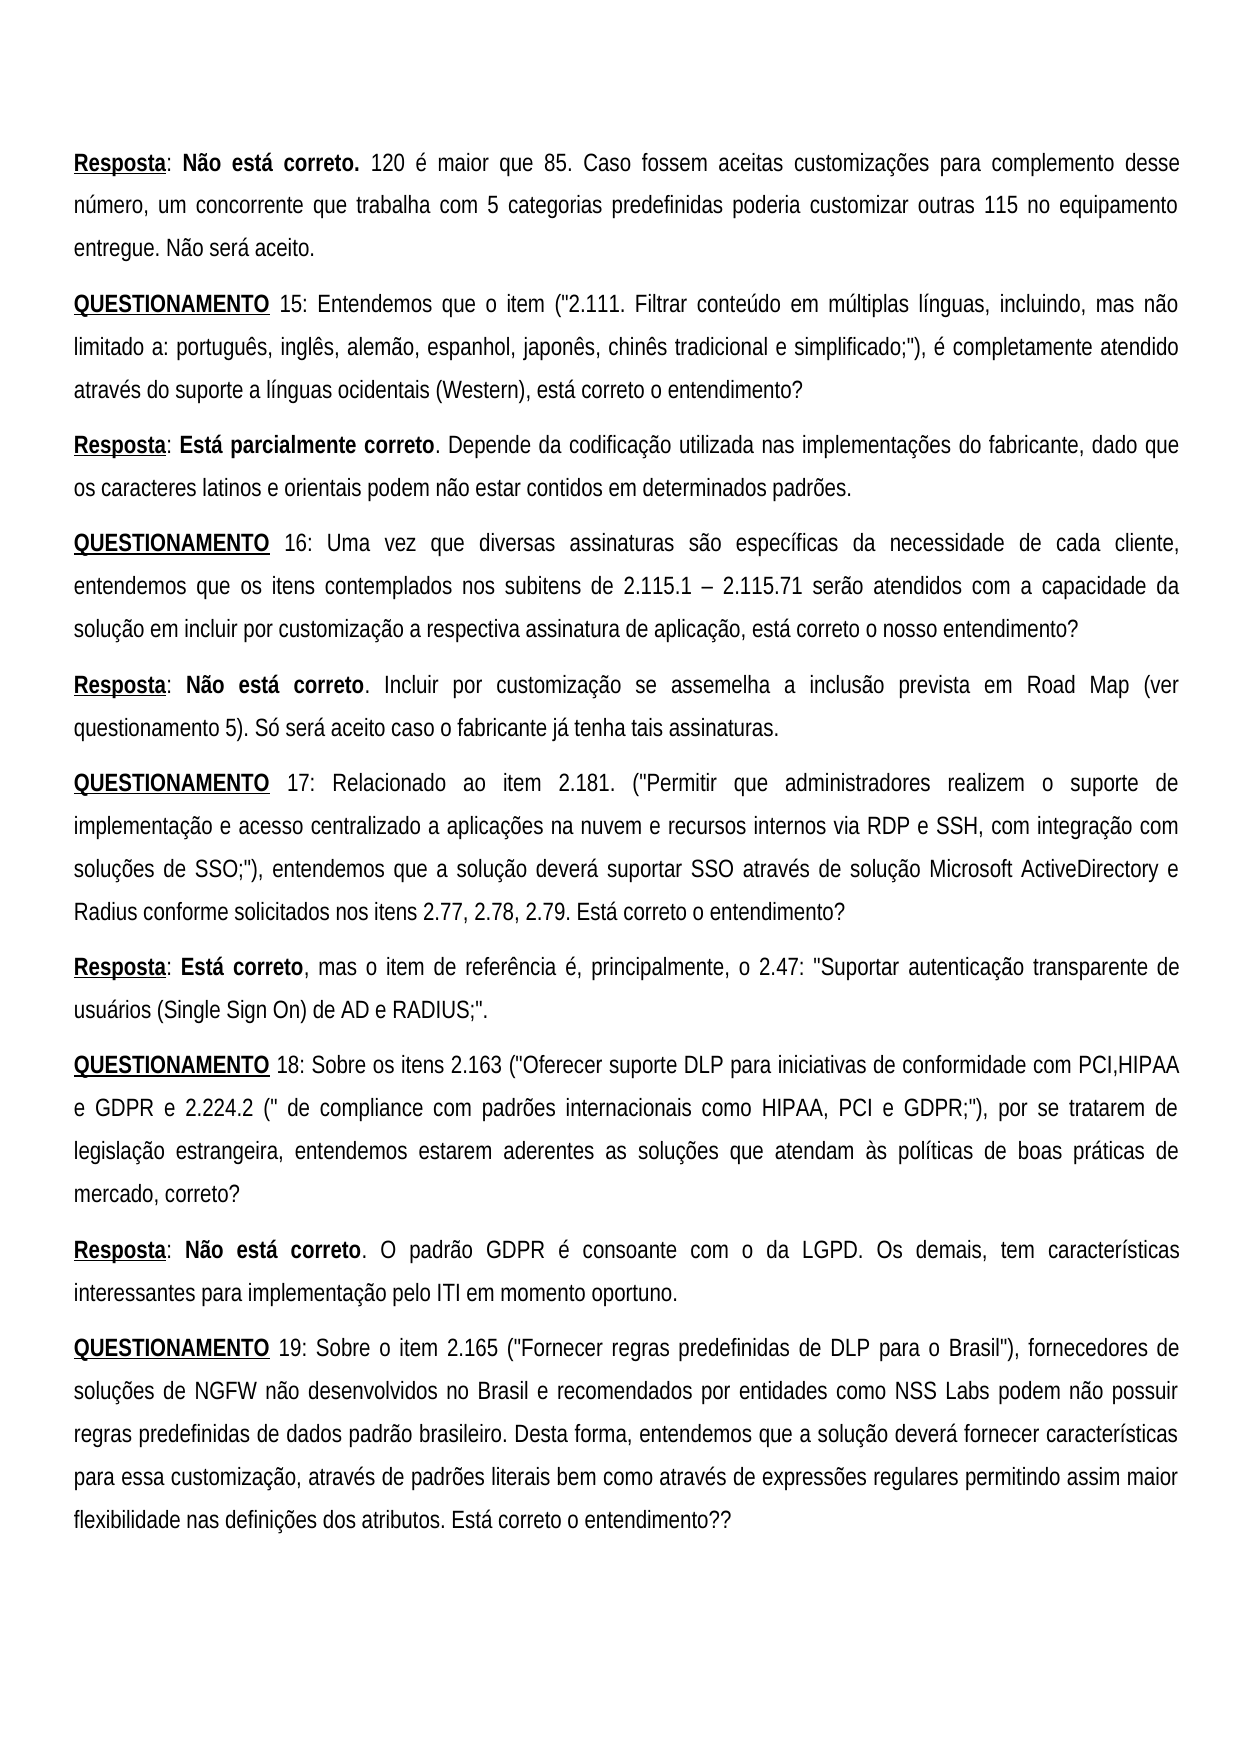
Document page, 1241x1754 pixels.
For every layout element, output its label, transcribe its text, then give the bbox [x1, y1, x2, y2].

text QUESTIONAMENTO 15: Entendemos que o item ("2.111. Filtrar conteúdo em múltiplas línguas, incluindo, mas não limitado a: português, inglês, alemão, espanhol, japonês, chinês tradicional e simplificado;"), é completamente atendido através do suporte a línguas ocidentais (Western), está correto o entendimento? [74, 289, 1181, 403]
text Resposta: Não está correto. Incluir por customização se assemelha a inclusão prevista em Road Map (ver questionamento 5). Só será aceito caso o fabricante já tenha tais assinaturas. [74, 670, 1181, 741]
text Resposta: Está correto, mas o item de referência é, principalmente, o 2.47: "Suportar autenticação transparente de usuários (Single Sign On) de AD e RADIUS;". [74, 952, 1181, 1024]
text Resposta: Não está correto. 120 é maior que 85. Caso fossem aceitas customizações para complemento desse número, um concorrente que trabalha com 5 categorias predefinidas poderia customizar outras 115 no equipamento entregue. Não será aceito. [74, 148, 1181, 262]
text QUESTIONAMENTO 16: Uma vez que diversas assinaturas são específicas da necessidade de cada cliente, entendemos que os itens contemplados nos subitens de 2.115.1 – 2.115.71 serão atendidos com a capacidade da solução em incluir por customização a respectiva assinatura de aplicação, está correto o nosso entendimento? [74, 528, 1181, 643]
text Resposta: Não está correto. O padrão GDPR é consoante com o da LGPD. Os demais, tem características interessantes para implementação pelo ITI em momento oportuno. [74, 1235, 1181, 1306]
text QUESTIONAMENTO 18: Sobre os itens 2.163 ("Oferecer suporte DLP para iniciativas de conformidade com PCI,HIPAA e GDPR e 2.224.2 (" de compliance com padrões internacionais como HIPAA, PCI e GDPR;"), por se tratarem de legislação estrangeira, entendemos estarem aderentes as soluções que atendam às políticas de boas práticas de mercado, correto? [74, 1051, 1181, 1208]
text QUESTIONAMENTO 17: Relacionado ao item 2.181. ("Permitir que administradores realizem o suporte de implementação e acesso centralizado a aplicações na nuvem e recursos internos via RDP e SSH, com integração com soluções de SSO;"), entendemos que a solução deverá suportar SSO através de solução Microsoft ActiveDirectory e Radius conforme solicitados nos itens 2.77, 2.78, 2.79. Está correto o entendimento? [74, 768, 1181, 925]
text QUESTIONAMENTO 19: Sobre o item 2.165 ("Fornecer regras predefinidas de DLP para o Brasil"), fornecedores de soluções de NGFW não desenvolvidos no Brasil e recomendados por entidades como NSS Labs podem não possuir regras predefinidas de dados padrão brasileiro. Desta forma, entendemos que a solução deverá fornecer características para essa customização, através de padrões literais bem como através de expressões regulares permitindo assim maior flexibilidade nas definições dos atributos. Está correto o entendimento?? [74, 1333, 1181, 1533]
text Resposta: Está parcialmente correto. Depende da codificação utilizada nas implementações do fabricante, dado que os caracteres latinos e orientais podem não estar contidos em determinados padrões. [74, 430, 1181, 502]
